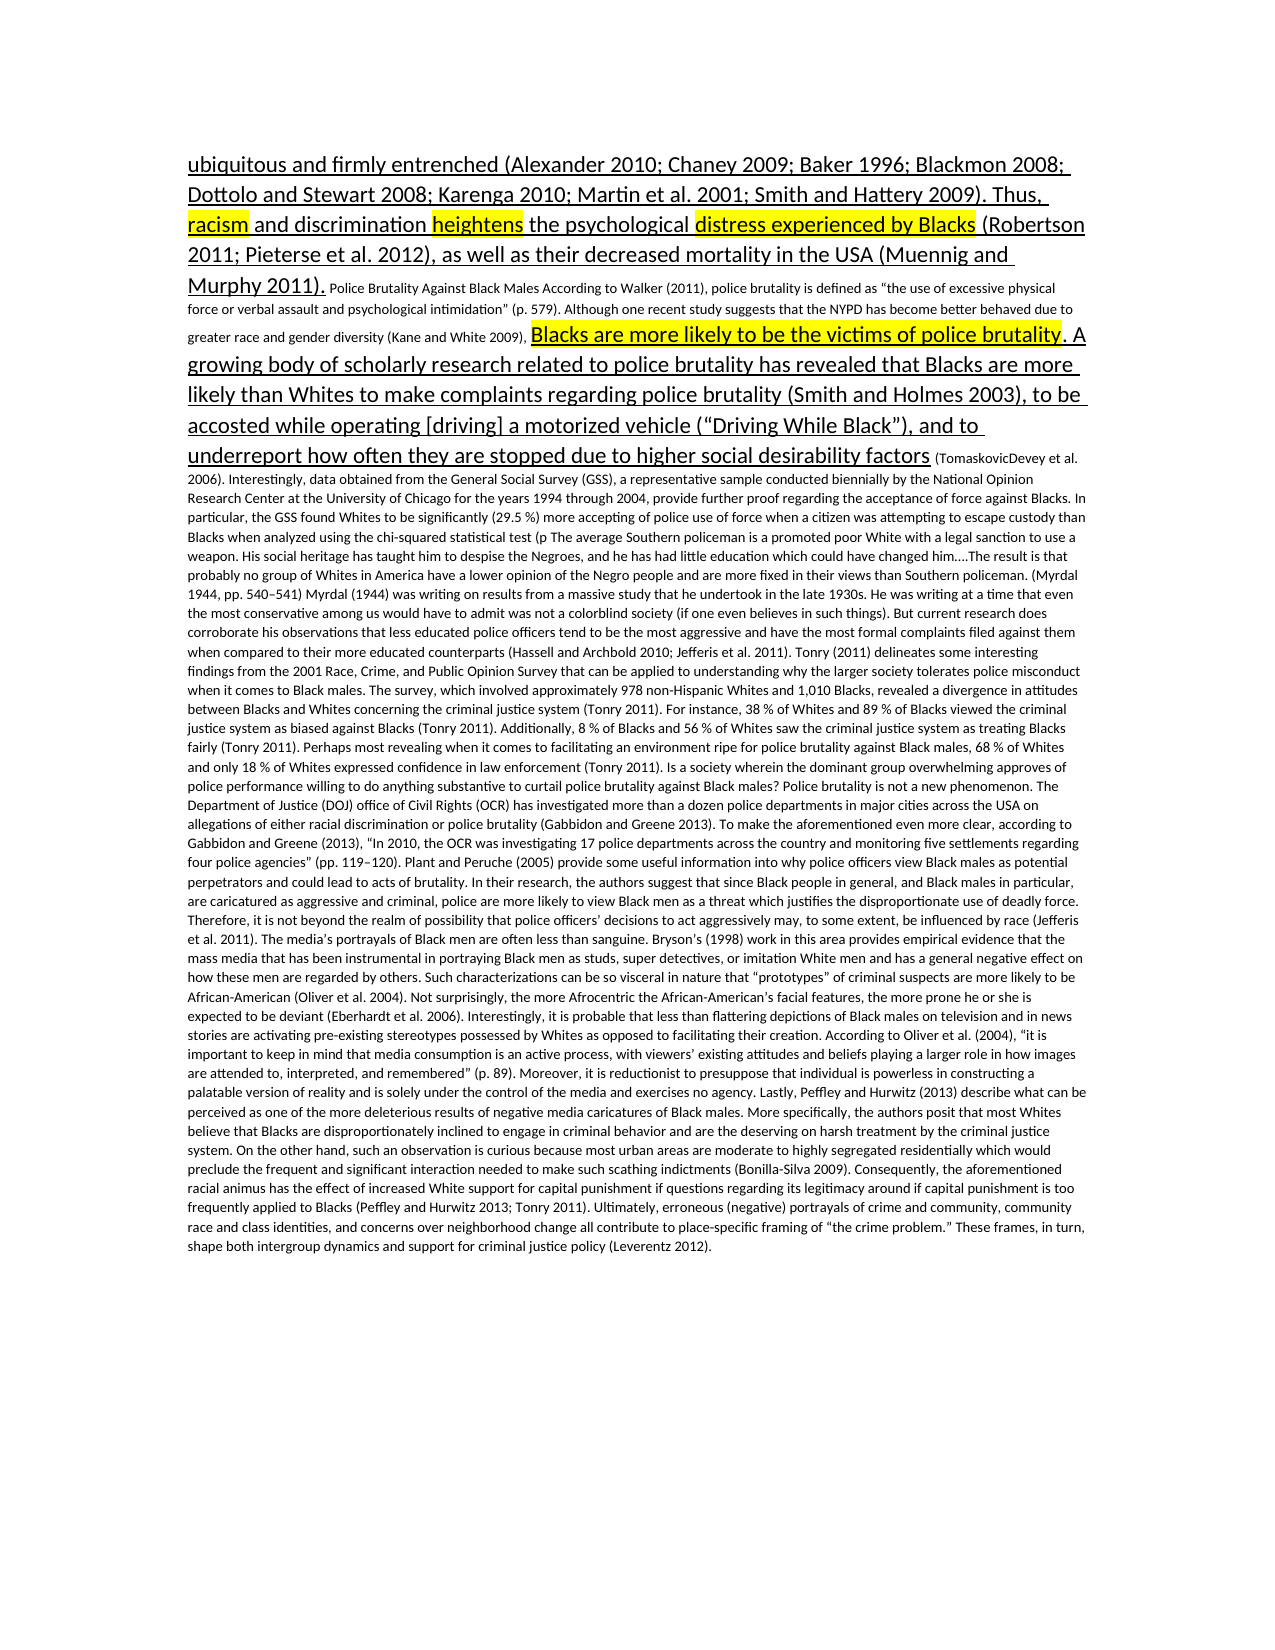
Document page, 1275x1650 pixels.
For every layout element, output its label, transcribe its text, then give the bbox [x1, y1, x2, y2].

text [187, 150, 1087, 405]
